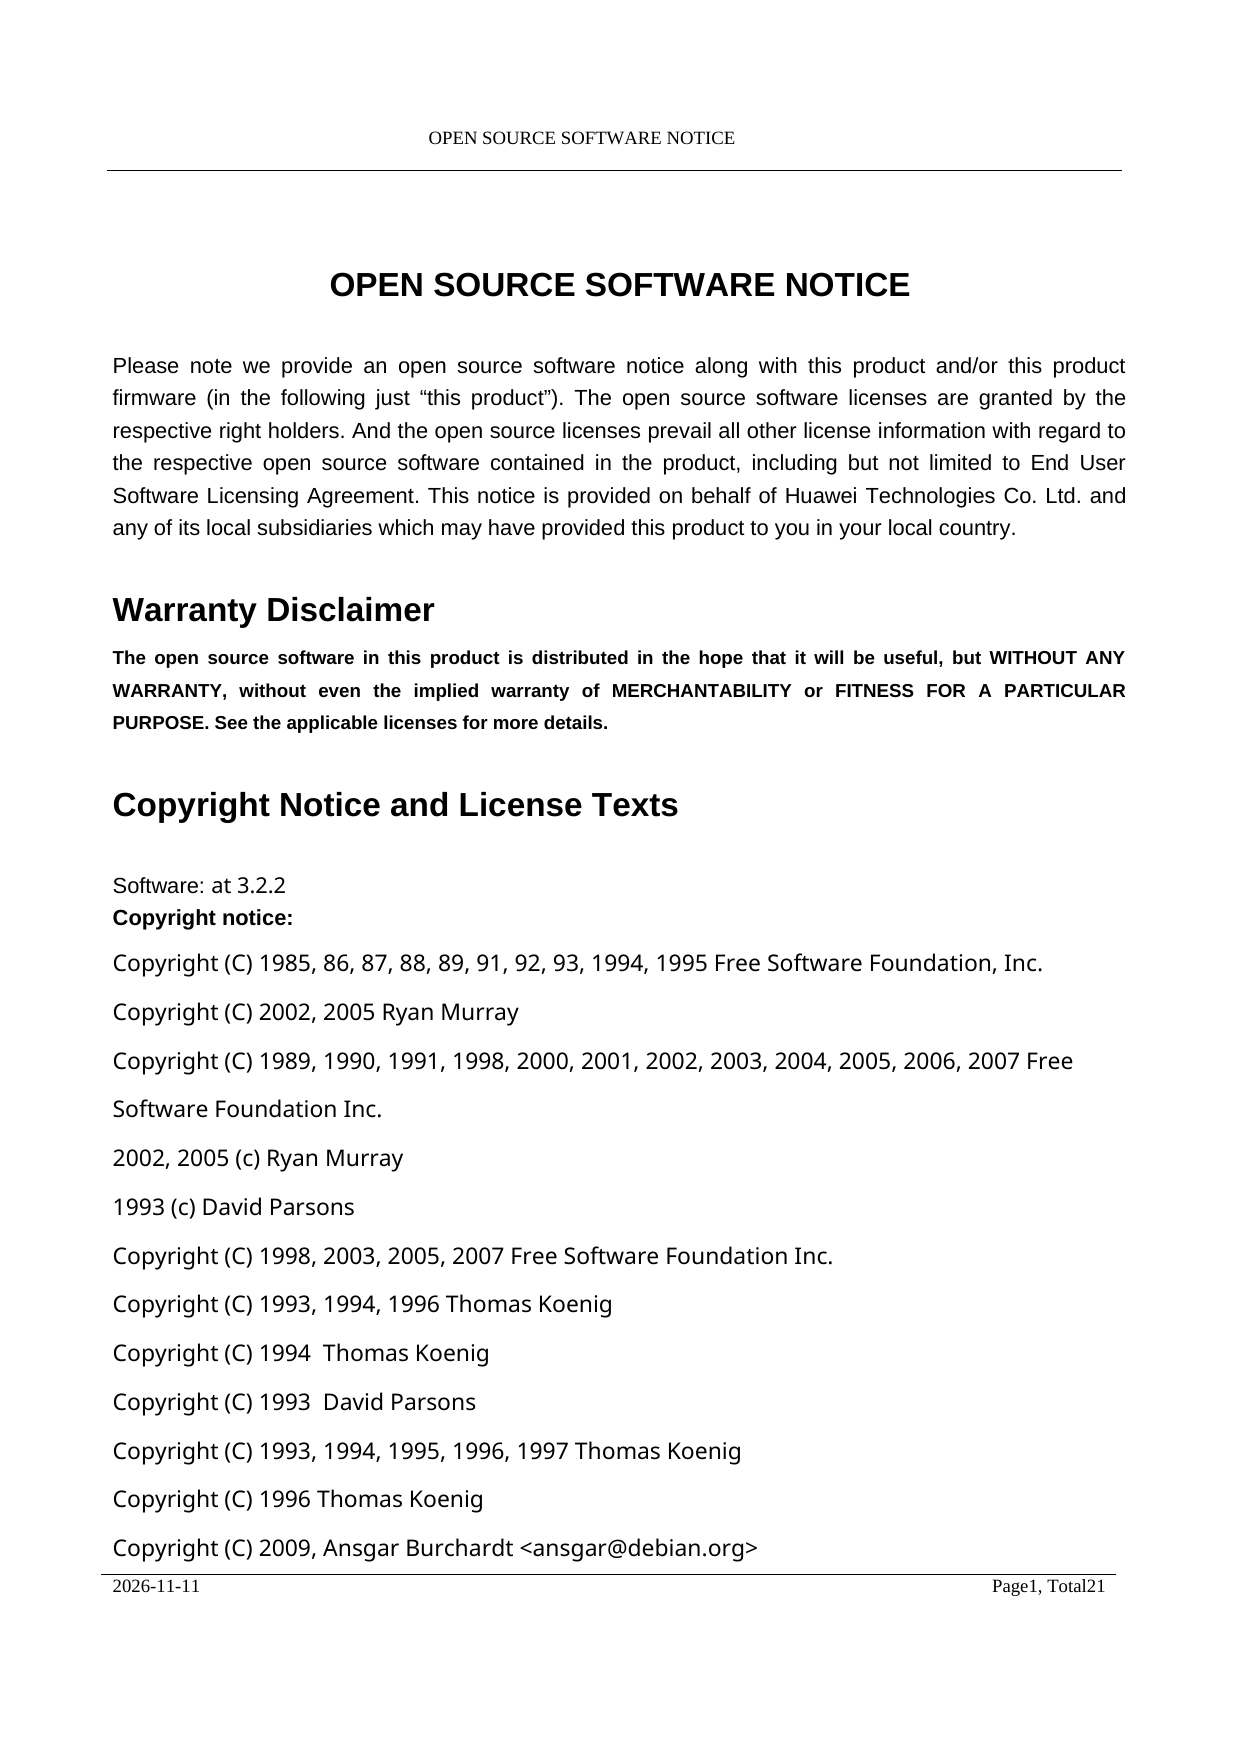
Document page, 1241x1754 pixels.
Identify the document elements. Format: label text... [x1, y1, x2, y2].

text Warranty Disclaimer [112, 576, 1128, 641]
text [112, 947, 1128, 1564]
text OPEN SOURCE SOFTWARE NOTICE [112, 251, 1128, 316]
text Copyright Notice and License Texts [112, 771, 1128, 836]
text Software: at 3.2.2 [112, 869, 1128, 901]
text Please note we provide an open source software notice along with this product and/or this product firmware (in the following just “this product”). The open source software licenses are granted by the respective right holders. And the open source licenses prevail all other license information with regard to the respective open source software contained in the product, including but not limited to End User Software Licensing Agreement. This notice is provided on behalf of Huawei Technologies Co. Ltd. and any of its local subsidiaries which may have provided this product to you in your local country. [112, 349, 1128, 544]
text The open source software in this product is distributed in the hope that it will be useful, but WITHOUT ANY WARRANTY, without even the implied warranty of MERCHANTABILITY or FITNESS FOR A PARTICULAR PURPOSE. See the applicable licenses for more details. [112, 641, 1128, 739]
text Copyright notice: [112, 901, 1128, 934]
